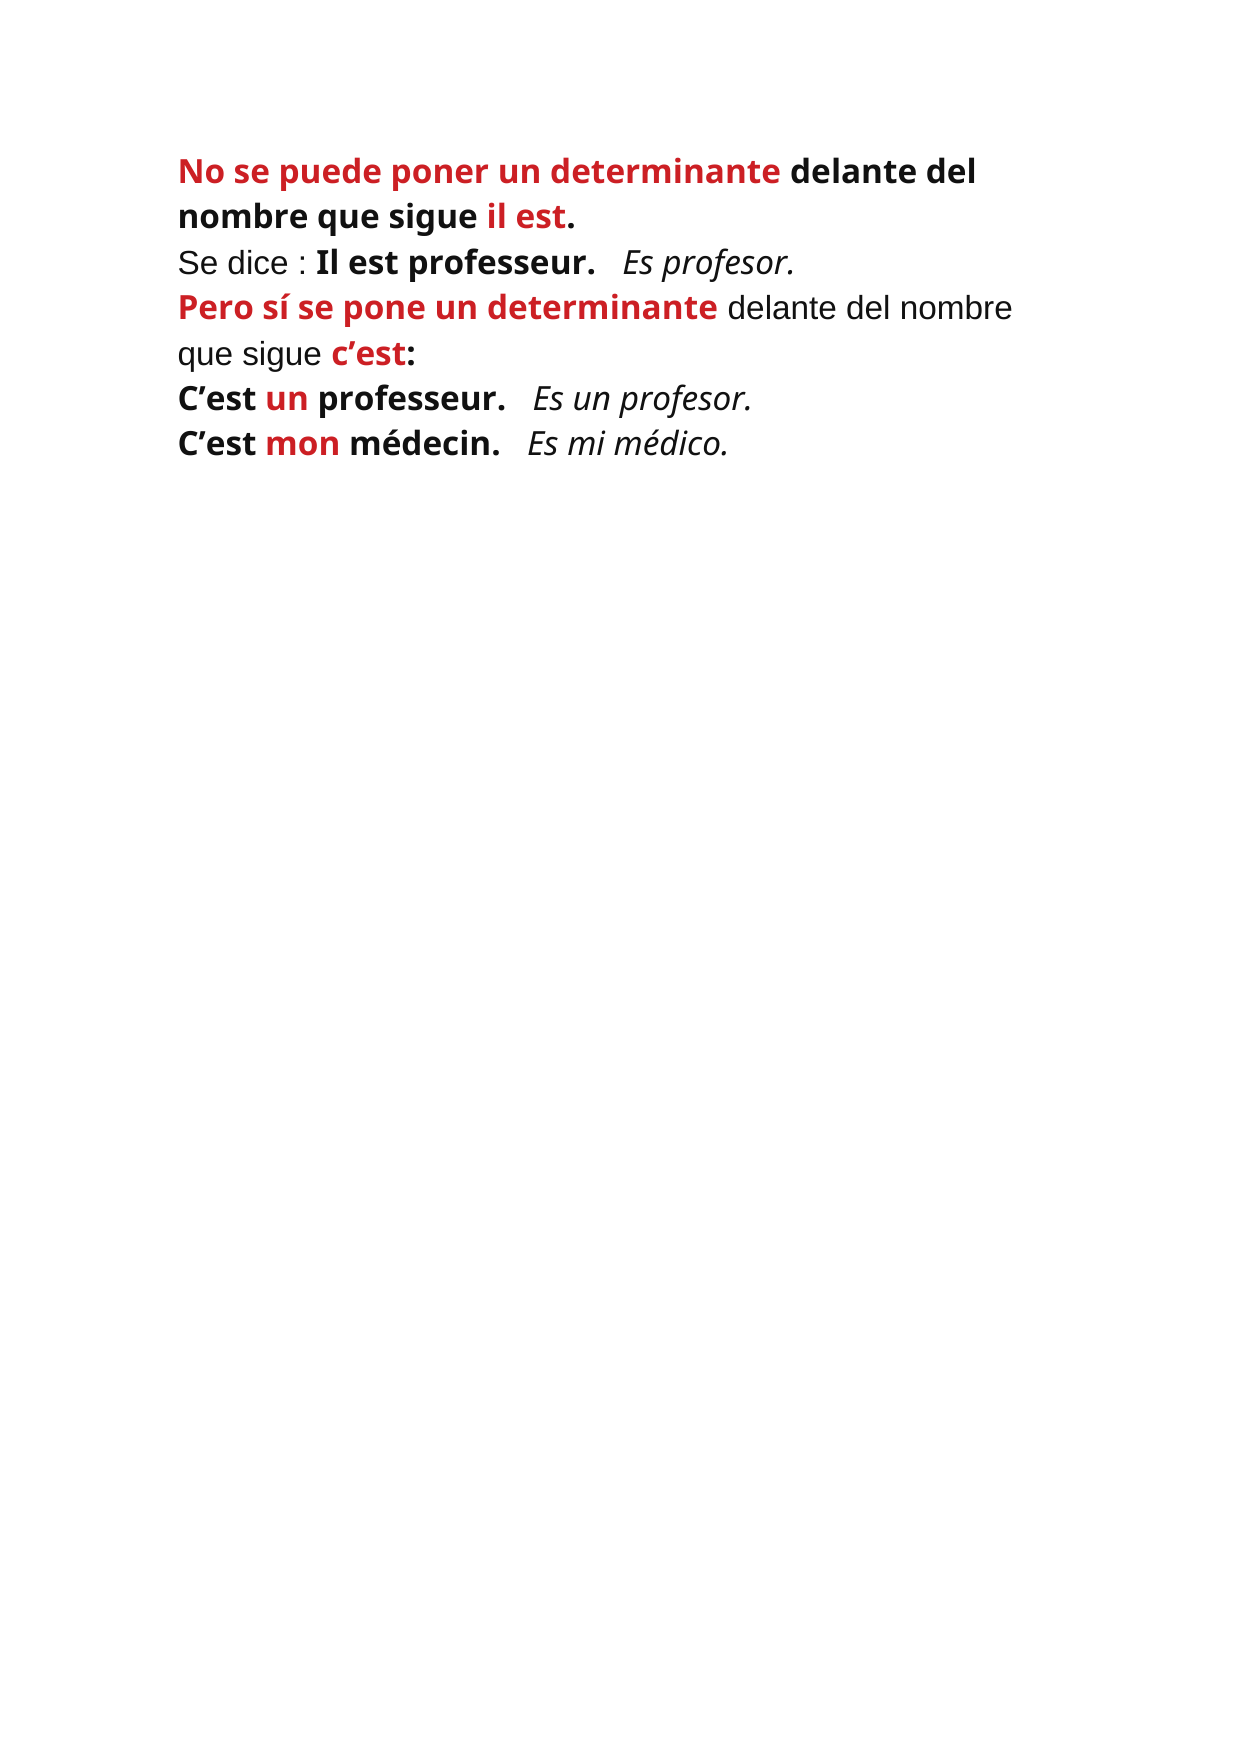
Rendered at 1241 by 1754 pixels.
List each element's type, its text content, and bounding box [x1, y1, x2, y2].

text No se puede poner un determinante delante del nombre que sigue il est. Se dice : Il est professeur. Es profesor. [177, 148, 1063, 284]
text Pero sí se pone un determinante delante del nombre que sigue c’est: C’est un professeur. Es un profesor. C’est mon médecin. Es mi médico. [177, 284, 1063, 466]
